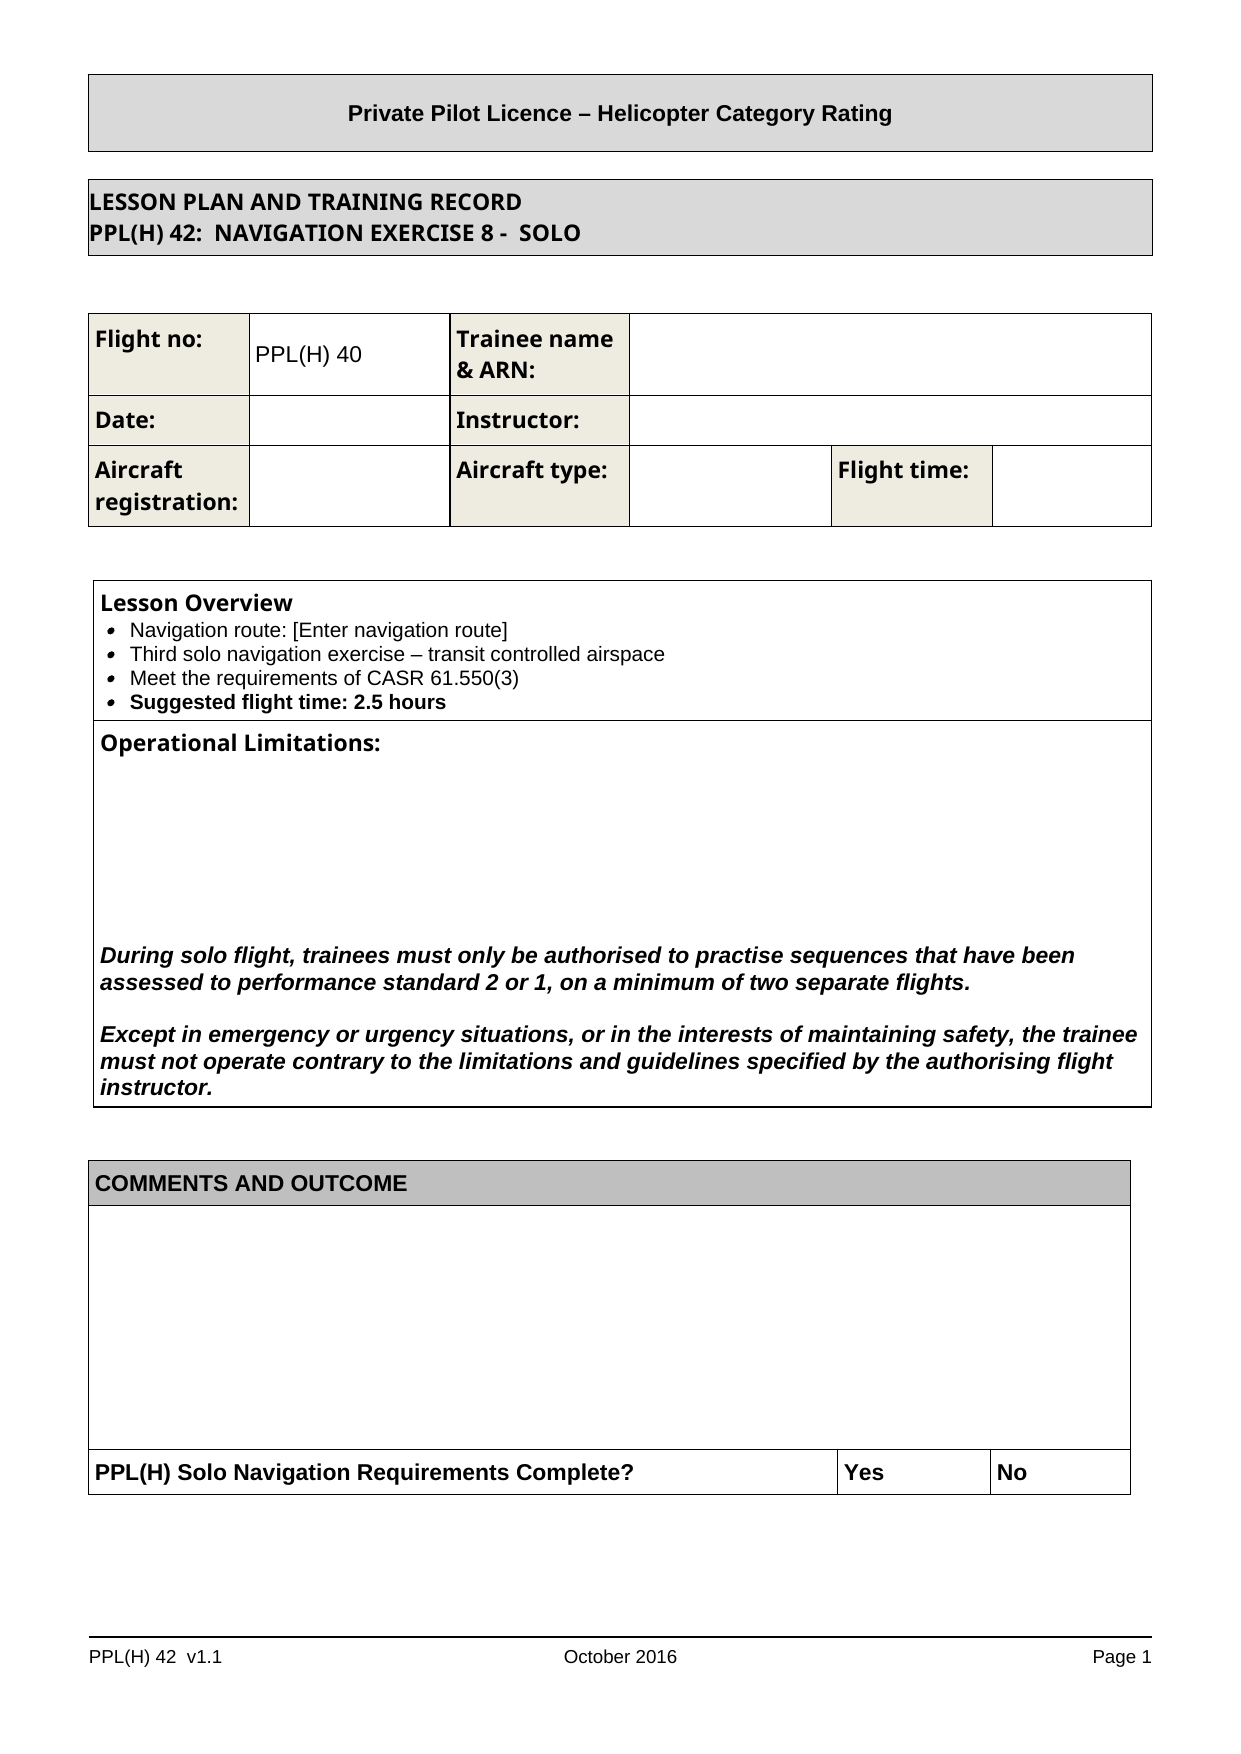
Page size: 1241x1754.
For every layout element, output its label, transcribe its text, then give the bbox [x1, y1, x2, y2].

table_cell Aircraft type: [451, 446, 629, 526]
table_cell Yes [838, 1450, 990, 1494]
table_header COMMENTS AND OUTCOME [89, 1161, 1130, 1205]
table_cell [250, 396, 449, 444]
table_cell [993, 446, 1151, 526]
table_cell Aircraft registration: [89, 446, 249, 526]
table_header [630, 314, 1151, 394]
table_cell Instructor: [451, 396, 629, 444]
table_header PPL(H) 40 [250, 314, 449, 394]
table_cell Date: [89, 396, 249, 444]
table_cell No [991, 1450, 1130, 1494]
table_cell [89, 1206, 1130, 1449]
table_header Flight no: [89, 314, 249, 394]
table_cell [630, 396, 1151, 444]
table_cell Flight time: [832, 446, 992, 526]
table_cell PPL(H) Solo Navigation Requirements Complete? [89, 1450, 837, 1494]
table_cell Operational Limitations: During solo flight, trainees must only be authorised to practise sequences that have been assessed to performance standard 2 or 1, on a minimum of two separate flights. Except in emergency or urgency situations, or in the interests of maintaining safety, the trainee must not operate contrary to the limitations and guidelines specified by the authorising flight instructor. [94, 721, 1151, 1106]
table_header Trainee name & ARN: [451, 314, 629, 394]
table_cell [250, 446, 449, 526]
table_header Lesson Overview Navigation route: [Enter navigation route] Third solo navigation exercise – transit controlled airspace Meet the requirements of CASR 61.550(3) Suggested flight time: 2.5 hours [94, 581, 1151, 719]
table_cell [630, 446, 831, 526]
